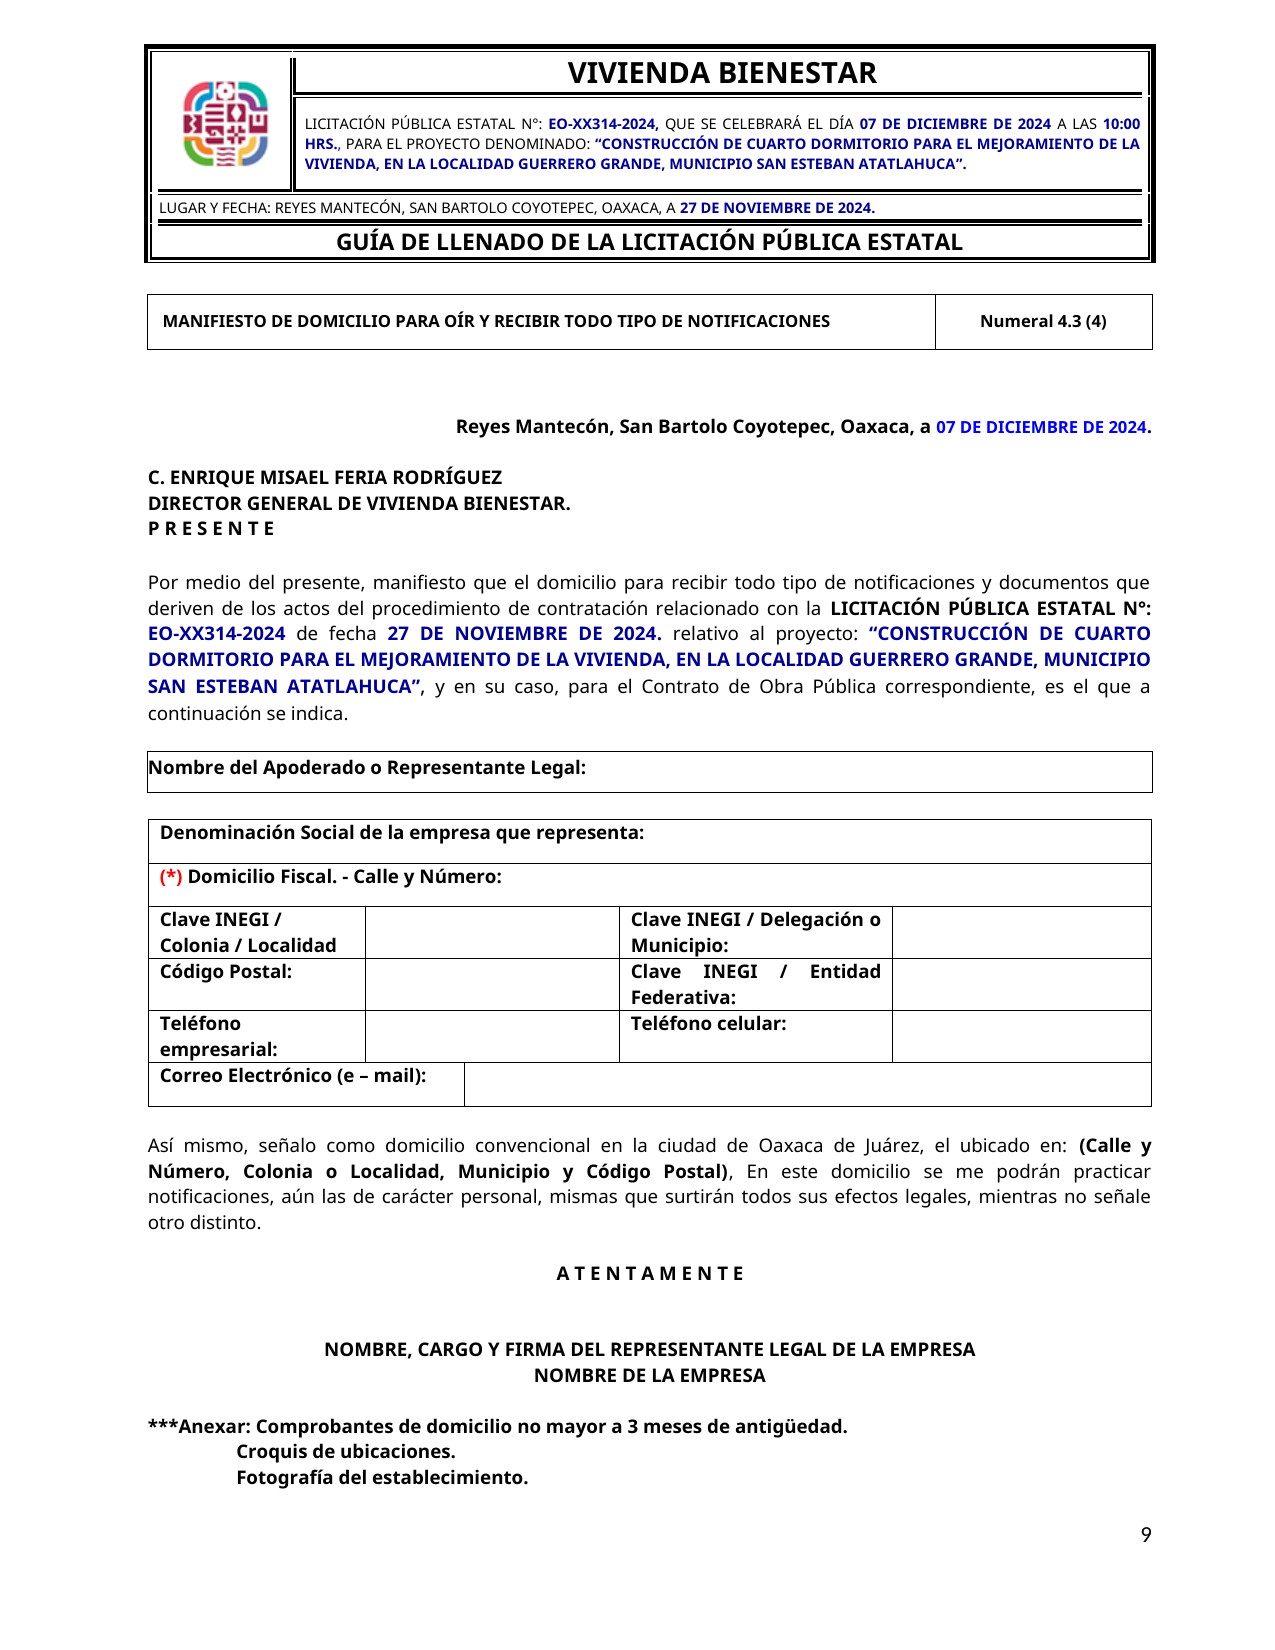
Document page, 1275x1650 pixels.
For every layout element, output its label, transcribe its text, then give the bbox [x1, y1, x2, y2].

table_cell [893, 907, 1151, 958]
text Nombre del Apoderado o Representante Legal: [148, 752, 1152, 792]
text NOMBRE, CARGO Y FIRMA DEL REPRESENTANTE LEGAL DE LA EMPRESA [148, 1337, 1152, 1362]
table_cell Clave INEGI / Colonia / Localidad [149, 907, 365, 958]
table_cell [366, 1011, 619, 1062]
table_header Denominación Social de la empresa que representa: [149, 820, 1151, 862]
table_cell [366, 959, 619, 1010]
text Fotografía del establecimiento. [148, 1464, 1152, 1490]
text Reyes Mantecón, San Bartolo Coyotepec, Oaxaca, a 07 DE DICIEMBRE DE 2024. [148, 414, 1152, 439]
table_cell Clave INEGI / Delegación o Municipio: [620, 907, 892, 958]
text A T E N T A M E N T E [148, 1260, 1152, 1286]
text Croquis de ubicaciones. [148, 1439, 1152, 1464]
table_cell [893, 1011, 1151, 1062]
text ***Anexar: Comprobantes de domicilio no mayor a 3 meses de antigüedad. [148, 1413, 1152, 1439]
table_cell (*) Domicilio Fiscal. - Calle y Número: [149, 864, 1151, 906]
text Por medio del presente, manifiesto que el domicilio para recibir todo tipo de notificaciones y documentos que deriven de los actos del procedimiento de contratación relacionado con la LICITACIÓN PÚBLICA ESTATAL N°: EO-XX314-2024 de fecha 27 DE NOVIEMBRE DE 2024. relativo al proyecto: “CONSTRUCCIÓN DE CUARTO DORMITORIO PARA EL MEJORAMIENTO DE LA VIVIENDA, EN LA LOCALIDAD GUERRERO GRANDE, MUNICIPIO SAN ESTEBAN ATATLAHUCA”, y en su caso, para el Contrato de Obra Pública correspondiente, es el que a continuación se indica. [148, 569, 1152, 725]
picture [172, 73, 279, 172]
table_cell Teléfono celular: [620, 1011, 892, 1062]
table_cell Clave INEGI / Entidad Federativa: [620, 959, 892, 1010]
text NOMBRE DE LA EMPRESA [148, 1362, 1152, 1388]
text C. ENRIQUE MISAEL FERIA RODRÍGUEZ [148, 465, 1152, 490]
table_cell [893, 959, 1151, 1010]
table_header Numeral 4.3 (4) [936, 295, 1152, 349]
table_cell Teléfono empresarial: [149, 1011, 365, 1062]
table_header MANIFIESTO DE DOMICILIO PARA OÍR Y RECIBIR TODO TIPO DE NOTIFICACIONES [148, 295, 935, 349]
text DIRECTOR GENERAL DE VIVIENDA BIENESTAR. [148, 490, 1152, 516]
table_cell Código Postal: [149, 959, 365, 1010]
text P R E S E N T E [148, 516, 1152, 541]
table_cell Correo Electrónico (e – mail): [149, 1063, 464, 1106]
table_cell [465, 1063, 1151, 1106]
text Así mismo, señalo como domicilio convencional en la ciudad de Oaxaca de Juárez, el ubicado en: (Calle y Número, Colonia o Localidad, Municipio y Código Postal), En este domicilio se me podrán practicar notificaciones, aún las de carácter personal, mismas que surtirán todos sus efectos legales, mientras no señale otro distinto. [148, 1133, 1152, 1235]
table_cell [366, 907, 619, 958]
